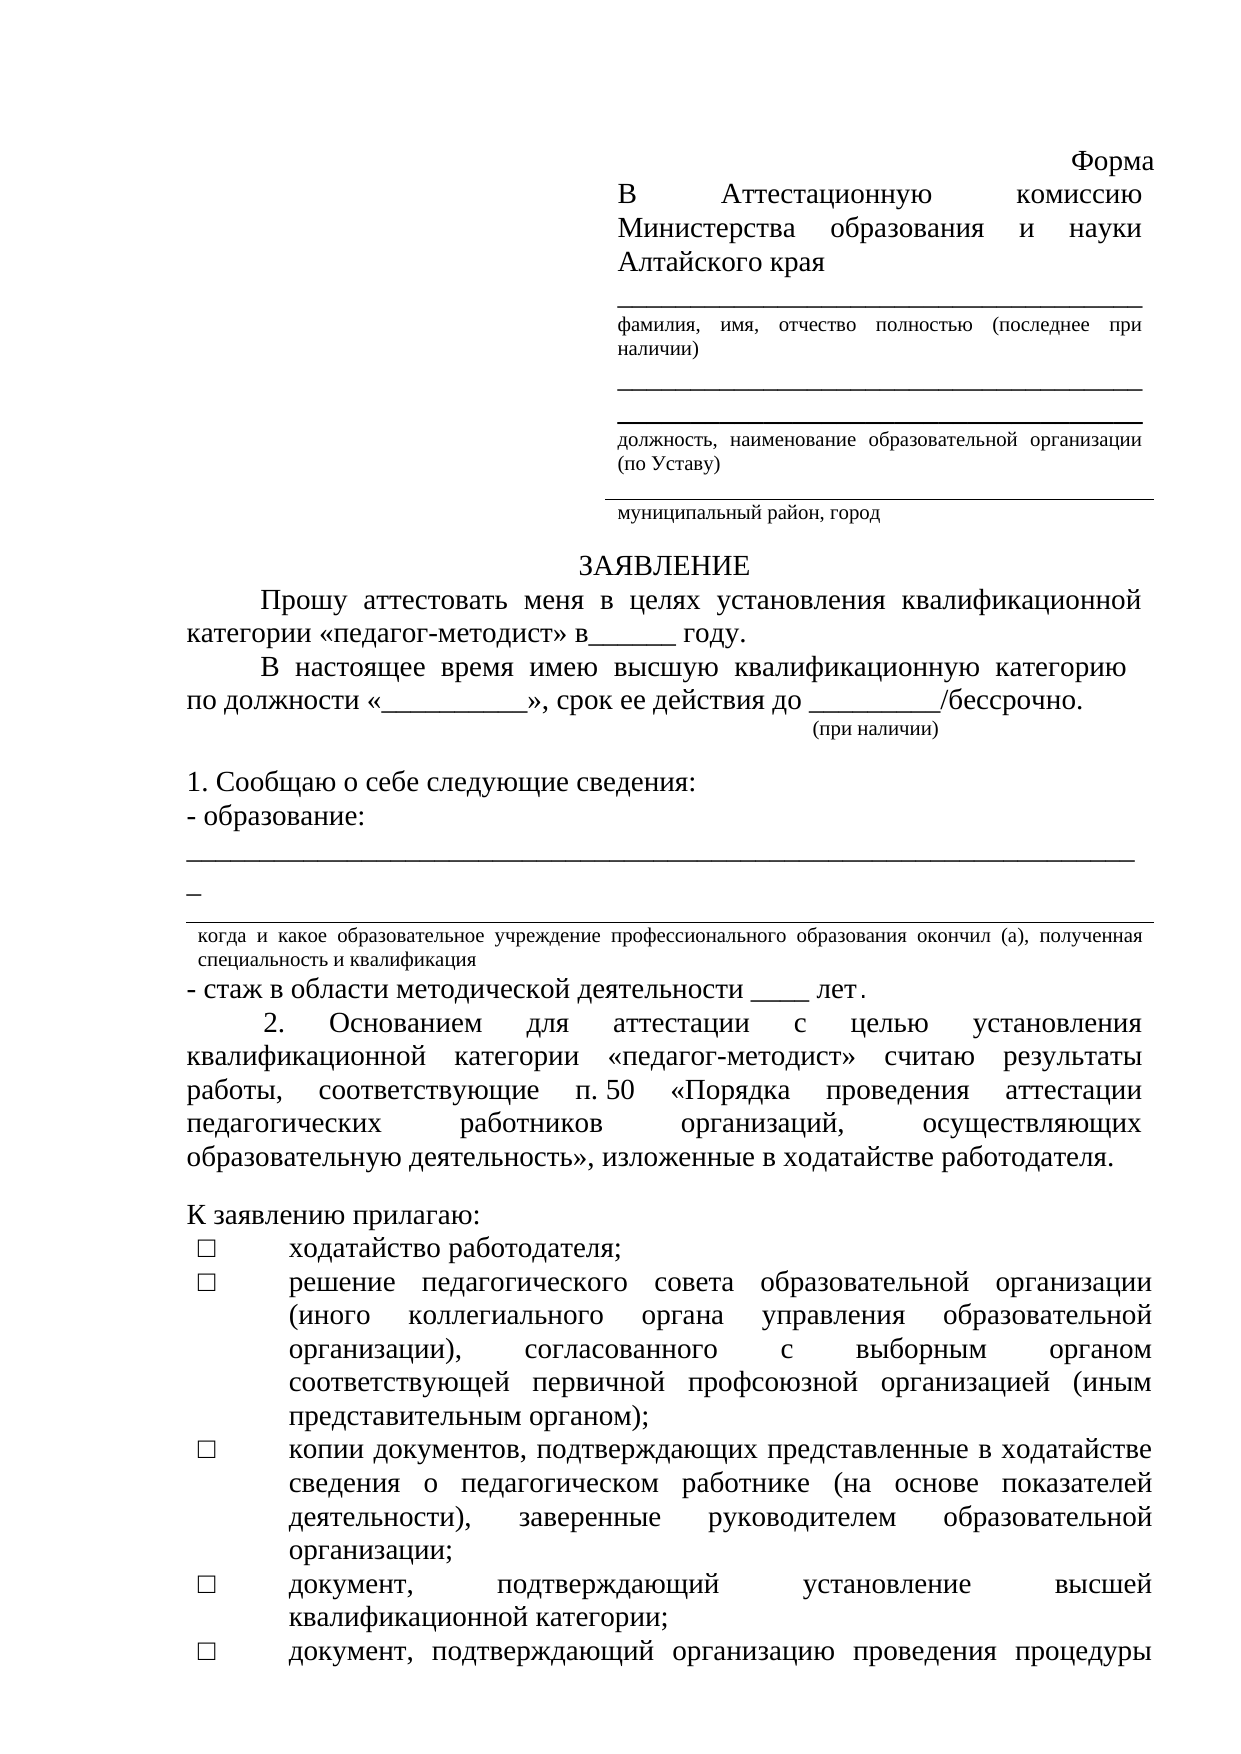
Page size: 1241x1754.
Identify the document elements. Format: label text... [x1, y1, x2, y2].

table_header Форма ЗАЯВЛЕНИЕ [163, 143, 1166, 1666]
